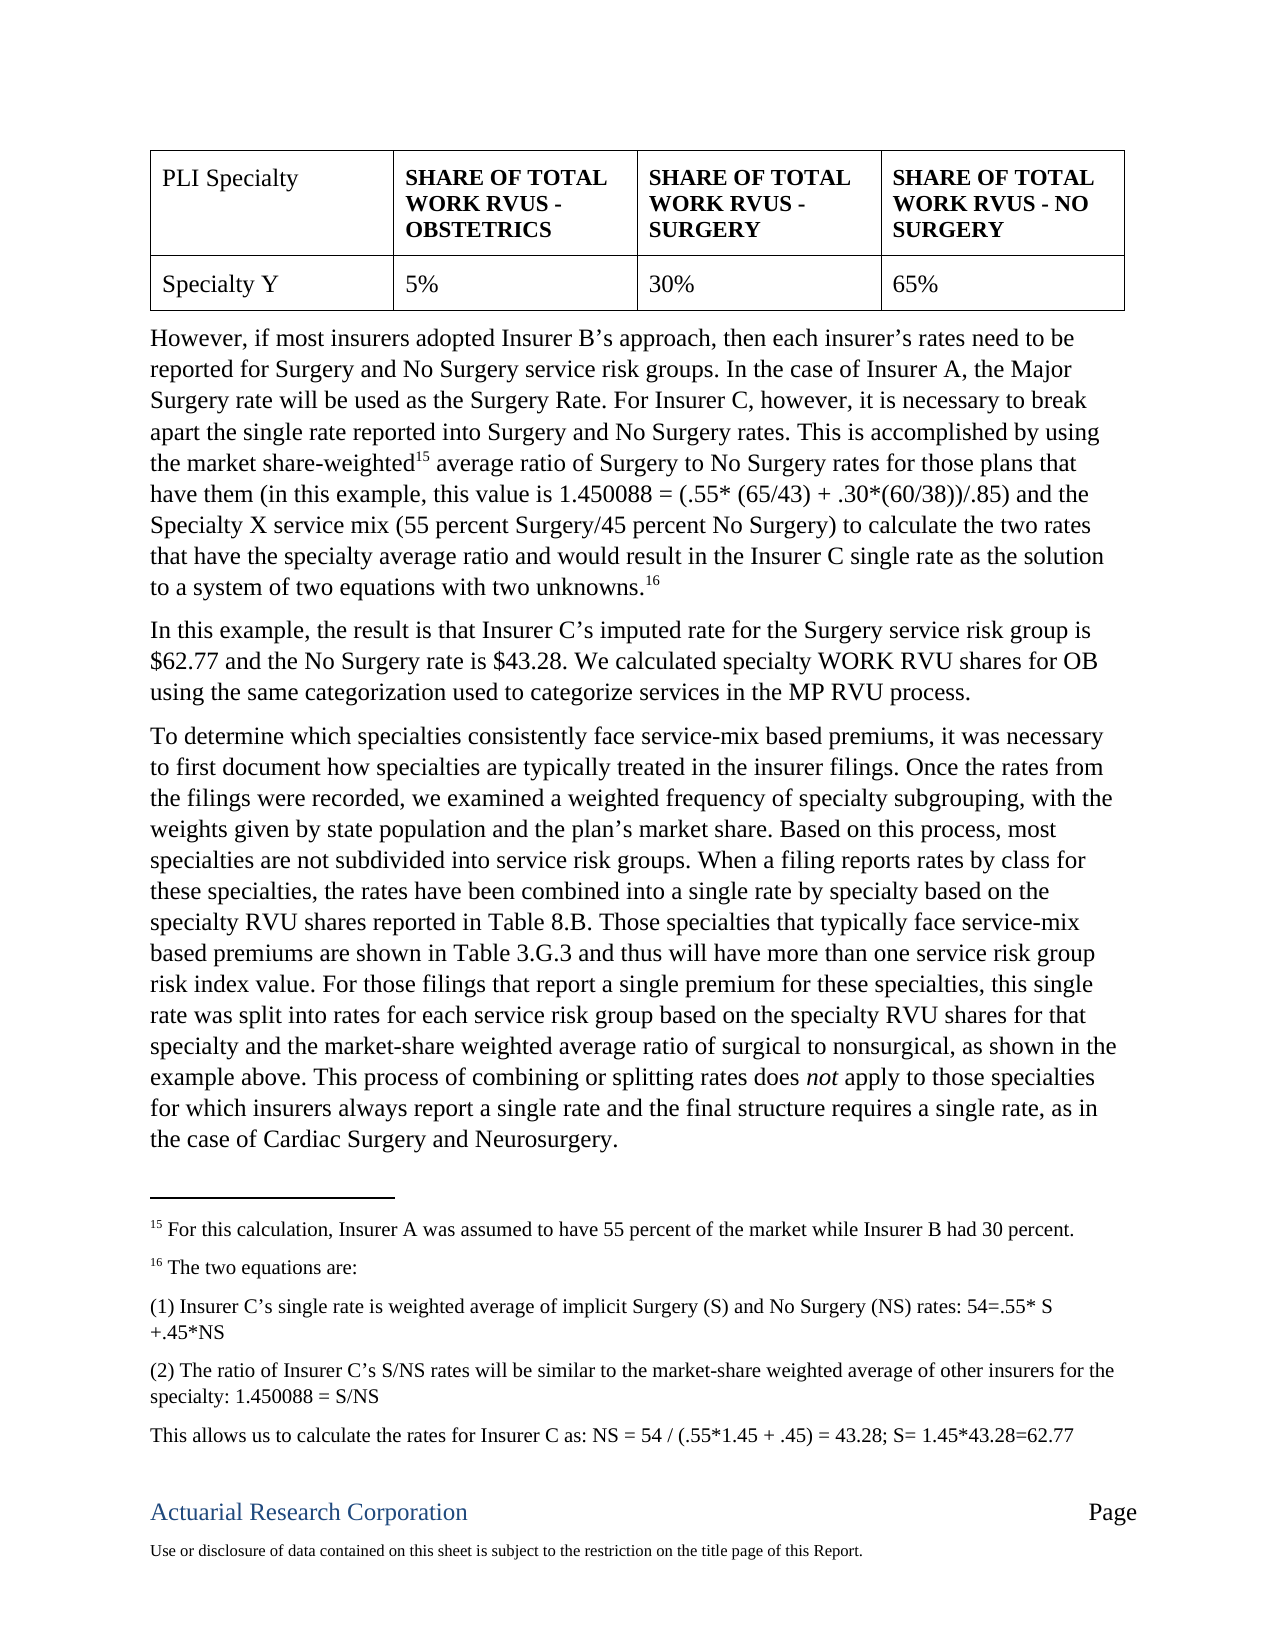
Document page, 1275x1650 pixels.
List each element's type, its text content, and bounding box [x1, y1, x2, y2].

table_cell 5% [394, 256, 637, 310]
table_header SHARE OF TOTAL WORK RVUS - SURGERY [638, 151, 881, 255]
table_cell 30% [638, 256, 881, 310]
table_cell Specialty Y [151, 256, 393, 310]
table_cell 65% [882, 256, 1124, 310]
text To determine which specialties consistently face service-mix based premiums, it was necessary to first document how specialties are typically treated in the insurer filings. Once the rates from the filings were recorded, we examined a weighted frequency of specialty subgrouping, with the weights given by state population and the plan’s market share. Based on this process, most specialties are not subdivided into service risk groups. When a filing reports rates by class for these specialties, the rates have been combined into a single rate by specialty based on the specialty RVU shares reported in Table 8.B. Those specialties that typically face service-mix based premiums are shown in Table 3.G.3 and thus will have more than one service risk group risk index value. For those filings that report a single premium for these specialties, this single rate was split into rates for each service risk group based on the specialty RVU shares for that specialty and the market-share weighted average ratio of surgical to nonsurgical, as shown in the example above. This process of combining or splitting rates does not apply to those specialties for which insurers always report a single rate and the final structure requires a single rate, as in the case of Cardiac Surgery and Neurosurgery. [150, 721, 1125, 1153]
table_header PLI Specialty [151, 151, 393, 255]
text However, if most insurers adopted Insurer B’s approach, then each insurer’s rates need to be reported for Surgery and No Surgery service risk groups. In the case of Insurer A, the Major Surgery rate will be used as the Surgery Rate. For Insurer C, however, it is necessary to break apart the single rate reported into Surgery and No Surgery rates. This is accomplished by using the market share-weighted average ratio of Surgery to No Surgery rates for those plans that have them (in this example, this value is 1.450088 = (.55* (65/43) + .30*(60/38))/.85) and the Specialty X service mix (55 percent Surgery/45 percent No Surgery) to calculate the two rates that have the specialty average ratio and would result in the Insurer C single rate as the solution to a system of two equations with two unknowns. [150, 323, 1125, 601]
table_header SHARE OF TOTAL WORK RVUS - NO SURGERY [882, 151, 1124, 255]
text In this example, the result is that Insurer C’s imputed rate for the Surgery service risk group is $62.77 and the No Surgery rate is $43.28. We calculated specialty WORK RVU shares for OB using the same categorization used to categorize services in the MP RVU process. [150, 615, 1125, 706]
table_header SHARE OF TOTAL WORK RVUS - OBSTETRICS [394, 151, 637, 255]
